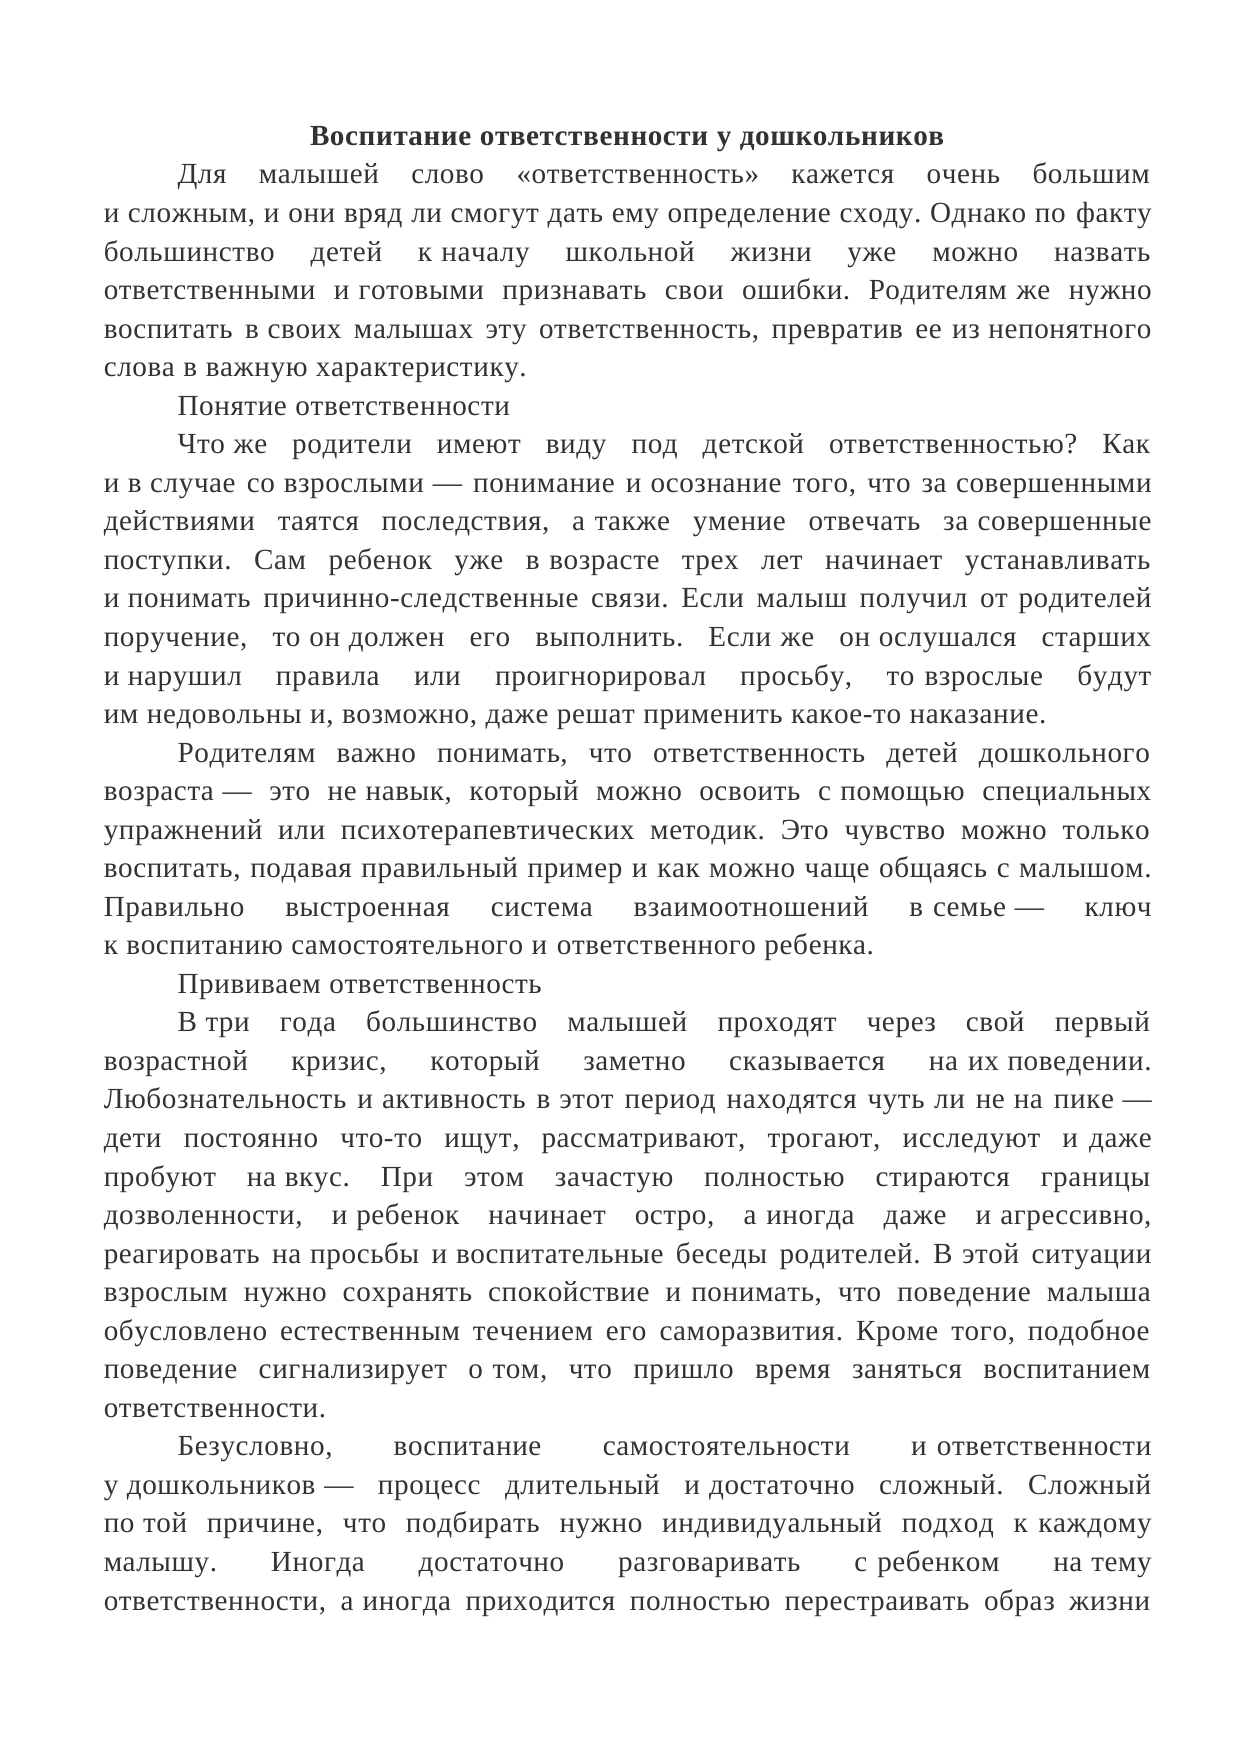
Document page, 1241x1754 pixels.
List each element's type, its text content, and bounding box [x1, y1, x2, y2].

text В три года большинство малышей проходят через свой первый возрастной кризис, который заметно сказывается на их поведении. Любознательность и активность в этот период находятся чуть ли не на пике — дети постоянно что-то ищут, рассматривают, трогают, исследуют и даже пробуют на вкус. При этом зачастую полностью стираются границы дозволенности, и ребенок начинает остро, а иногда даже и агрессивно, реагировать на просьбы и воспитательные беседы родителей. В этой ситуации взрослым нужно сохранять спокойствие и понимать, что поведение малыша обусловлено естественным течением его саморазвития. Кроме того, подобное поведение сигнализирует о том, что пришло время заняться воспитанием ответственности. [103, 1004, 1152, 1423]
text Воспитание ответственности у дошкольников [103, 118, 1152, 152]
text Для малышей слово «ответственность» кажется очень большим и сложным, и они вряд ли смогут дать ему определение сходу. Однако по факту большинство детей к началу школьной жизни уже можно назвать ответственными и готовыми признавать свои ошибки. Родителям же нужно воспитать в своих малышах эту ответственность, превратив ее из непонятного слова в важную характеристику. [103, 157, 1152, 383]
text Прививаем ответственность [103, 966, 1152, 999]
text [103, 1428, 1152, 1616]
text Что же родители имеют виду под детской ответственностью? Как и в случае со взрослыми — понимание и осознание того, что за совершенными действиями таятся последствия, а также умение отвечать за совершенные поступки. Сам ребенок уже в возрасте трех лет начинает устанавливать и понимать причинно-следственные связи. Если малыш получил от родителей поручение, то он должен его выполнить. Если же он ослушался старших и нарушил правила или проигнорировал просьбу, то взрослые будут им недовольны и, возможно, даже решат применить какое-то наказание. [103, 426, 1152, 730]
text Понятие ответственности [103, 388, 1152, 421]
text Родителям важно понимать, что ответственность детей дошкольного возраста — это не навык, который можно освоить с помощью специальных упражнений или психотерапевтических методик. Это чувство можно только воспитать, подавая правильный пример и как можно чаще общаясь с малышом. Правильно выстроенная система взаимоотношений в семье — ключ к воспитанию самостоятельного и ответственного ребенка. [103, 735, 1152, 961]
